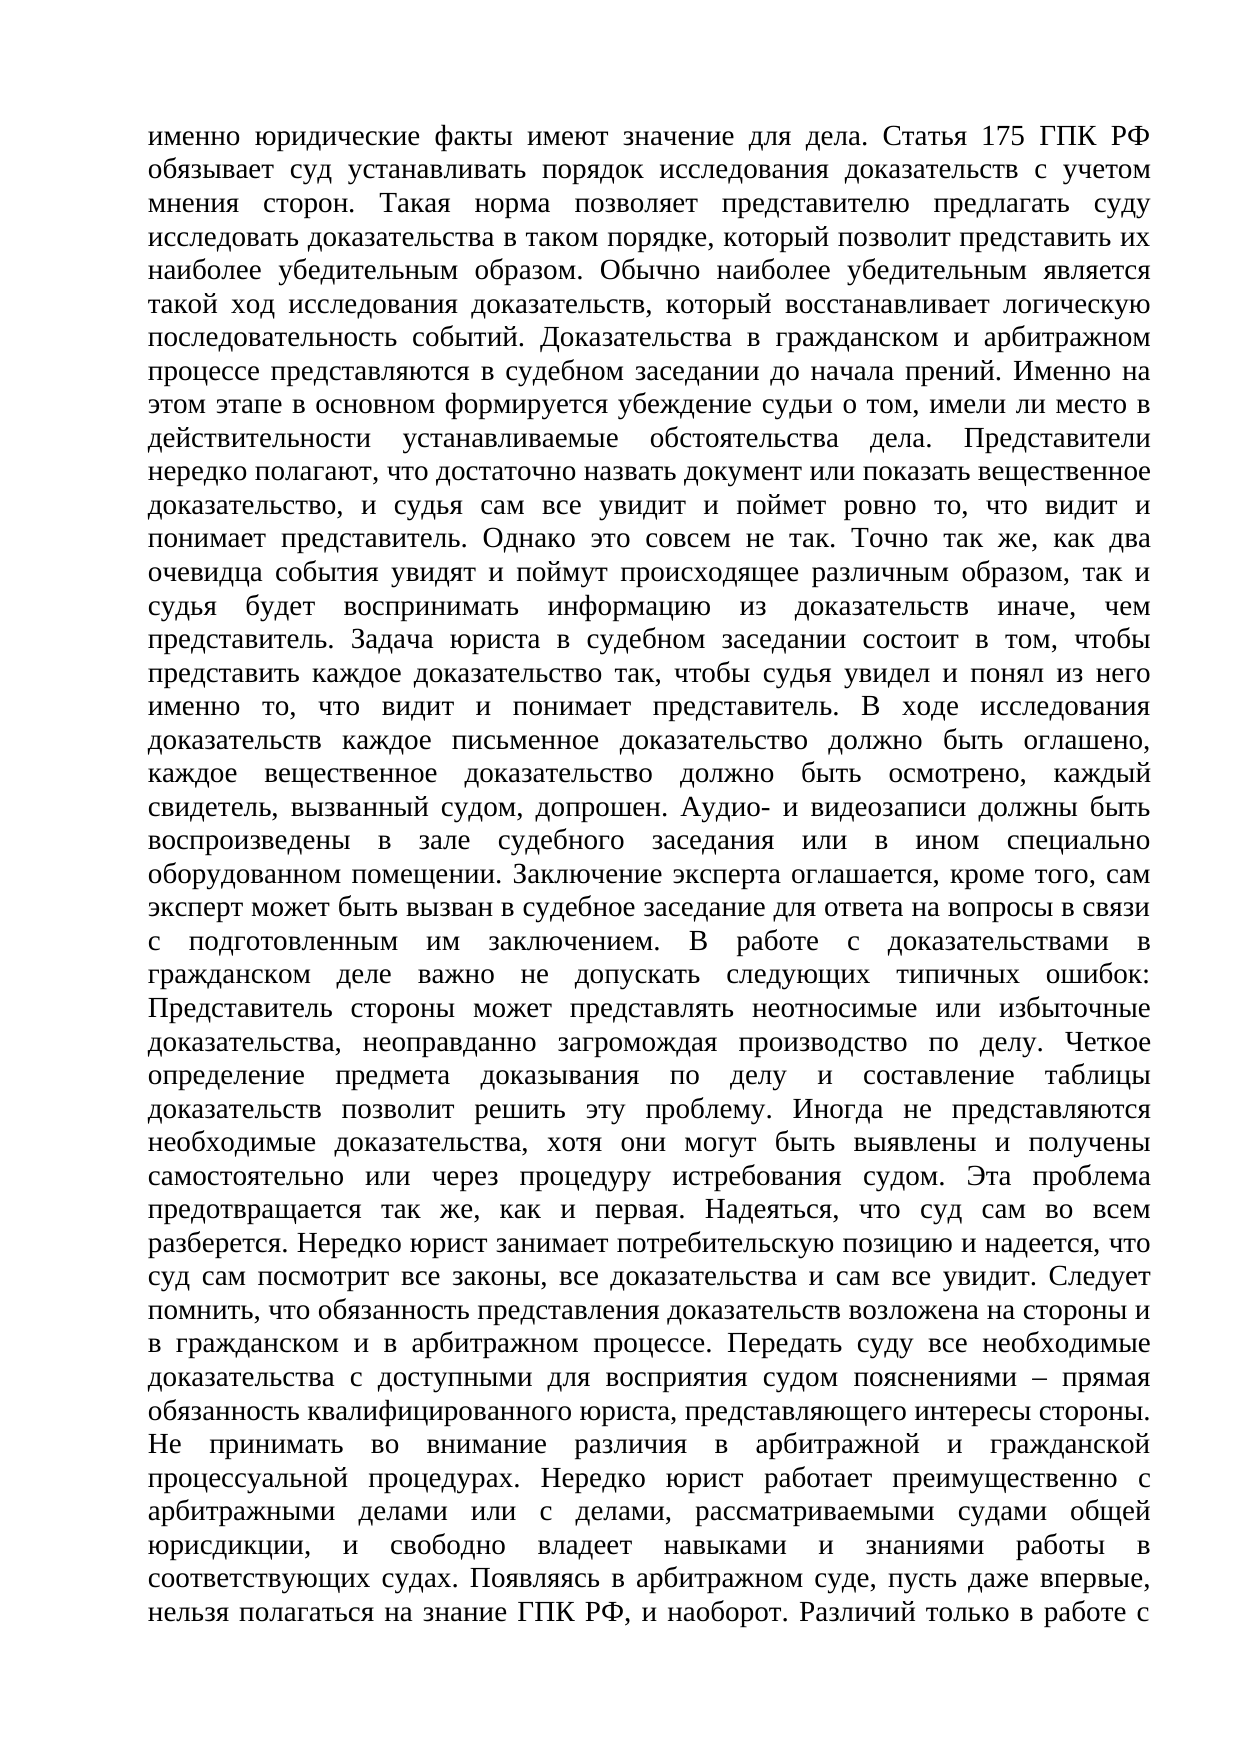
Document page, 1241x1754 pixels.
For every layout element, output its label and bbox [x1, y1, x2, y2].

text [148, 118, 1152, 1627]
